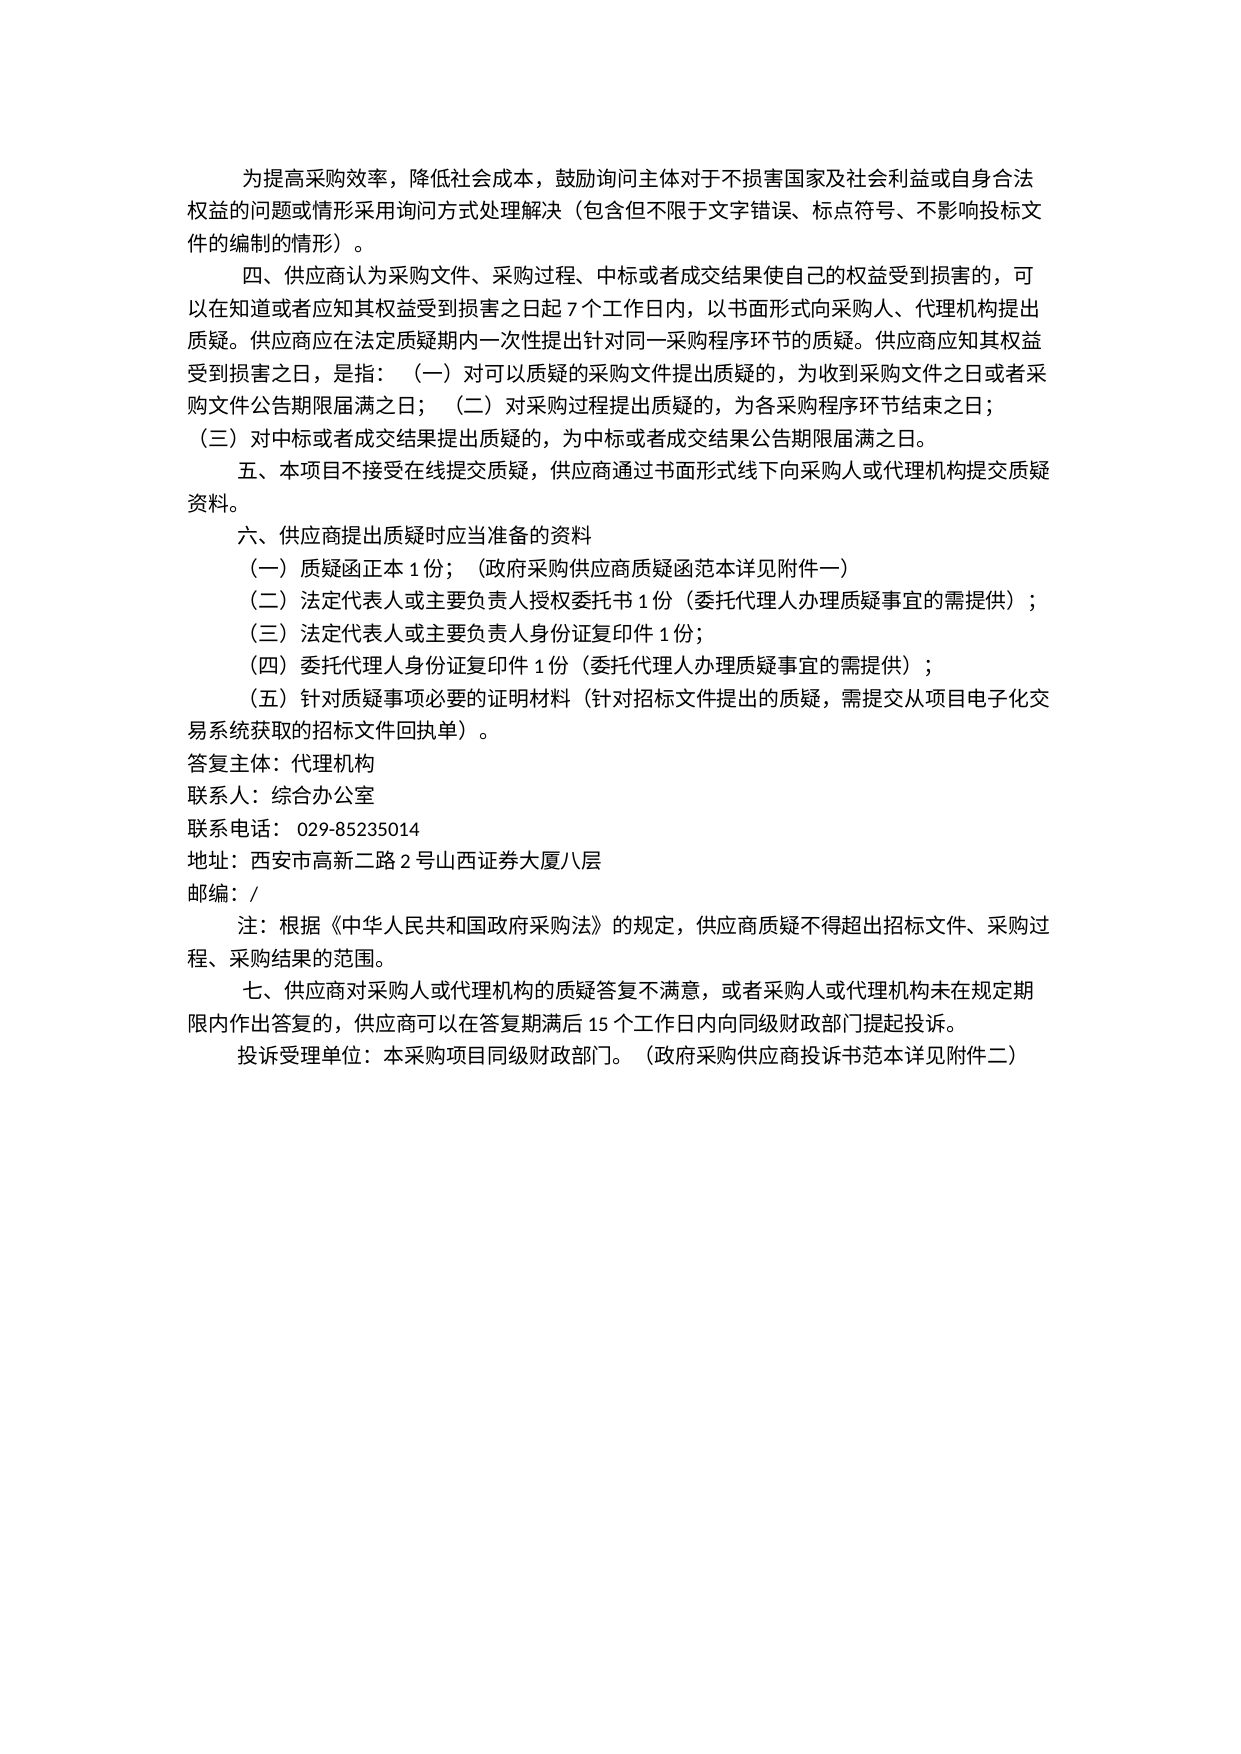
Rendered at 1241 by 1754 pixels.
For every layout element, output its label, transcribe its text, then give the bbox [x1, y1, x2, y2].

text 五、本项目不接受在线提交质疑，供应商通过书面形式线下向采购人或代理机构提交质疑资料。 [187, 454, 1053, 519]
text （三）法定代表人或主要负责人身份证复印件1份； [187, 617, 1053, 649]
text 注：根据《中华人民共和国政府采购法》的规定，供应商质疑不得超出招标文件、采购过程、采购结果的范围。 [187, 909, 1053, 974]
text （四）委托代理人身份证复印件1份（委托代理人办理质疑事宜的需提供）； [187, 649, 1053, 682]
text 七、供应商对采购人或代理机构的质疑答复不满意，或者采购人或代理机构未在规定期限内作出答复的，供应商可以在答复期满后15个工作日内向同级财政部门提起投诉。 [187, 974, 1053, 1039]
text （五）针对质疑事项必要的证明材料（针对招标文件提出的质疑，需提交从项目电子化交易系统获取的招标文件回执单）。 [187, 682, 1053, 747]
text （一）质疑函正本1份；（政府采购供应商质疑函范本详见附件一） [187, 552, 1053, 584]
text 地址：西安市高新二路2号山西证券大厦八层 [187, 844, 1053, 877]
text 答复主体：代理机构 [187, 747, 1053, 779]
text （二）法定代表人或主要负责人授权委托书1份（委托代理人办理质疑事宜的需提供）； [187, 584, 1053, 617]
text 六、供应商提出质疑时应当准备的资料 [187, 519, 1053, 552]
text 投诉受理单位：本采购项目同级财政部门。（政府采购供应商投诉书范本详见附件二） [187, 1039, 1053, 1072]
text 联系电话： 029-85235014 [187, 812, 1053, 844]
text 为提高采购效率，降低社会成本，鼓励询问主体对于不损害国家及社会利益或自身合法权益的问题或情形采用询问方式处理解决（包含但不限于文字错误、标点符号、不影响投标文件的编制的情形）。 [187, 162, 1053, 259]
text 四、供应商认为采购文件、采购过程、中标或者成交结果使自己的权益受到损害的，可以在知道或者应知其权益受到损害之日起7个工作日内，以书面形式向采购人、代理机构提出质疑。供应商应在法定质疑期内一次性提出针对同一采购程序环节的质疑。供应商应知其权益受到损害之日，是指： （一）对可以质疑的采购文件提出质疑的，为收到采购文件之日或者采购文件公告期限届满之日； （二）对采购过程提出质疑的，为各采购程序环节结束之日； （三）对中标或者成交结果提出质疑的，为中标或者成交结果公告期限届满之日。 [187, 259, 1053, 454]
text 邮编：/ [187, 877, 1053, 909]
text 联系人：综合办公室 [187, 779, 1053, 812]
